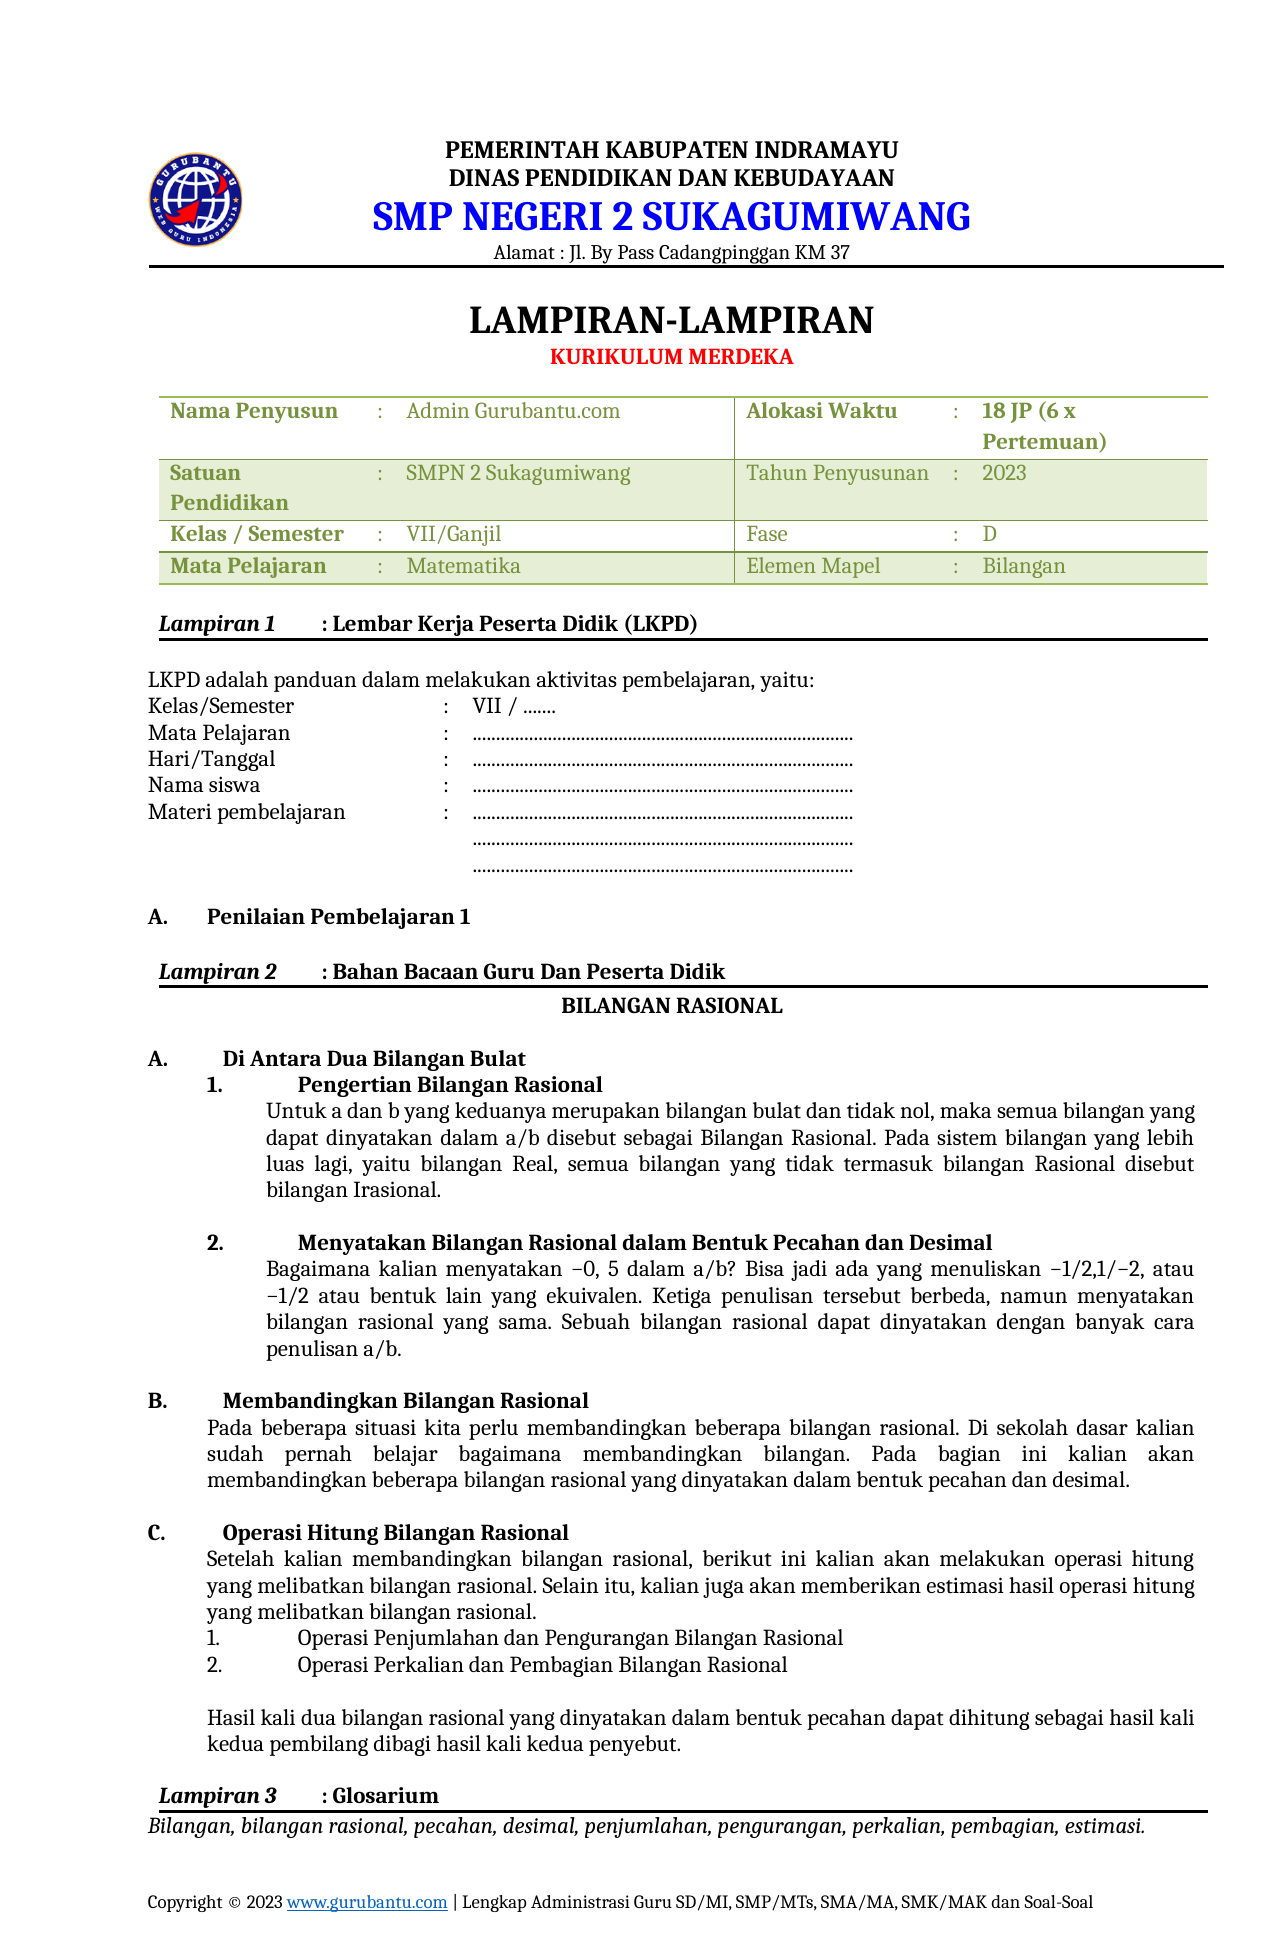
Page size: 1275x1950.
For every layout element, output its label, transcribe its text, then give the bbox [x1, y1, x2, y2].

text 2. Operasi Perkalian dan Pembagian Bilangan Rasional [207, 1652, 1196, 1678]
table_header Nama Penyusun [159, 398, 366, 459]
table_cell Elemen Mapel [735, 553, 941, 583]
table_header : [366, 398, 395, 459]
table_cell Fase [735, 521, 941, 551]
text A. Di Antara Dua Bilangan Bulat [148, 1045, 1196, 1072]
text Hari/Tanggal : ................................................................................. [148, 746, 1196, 772]
text Materi pembelajaran : ................................................................................. [148, 799, 1196, 825]
table_cell Tahun Penyusunan [735, 460, 941, 520]
table_cell Satuan Pendidikan [159, 460, 366, 520]
text Nama siswa : ................................................................................. [148, 772, 1196, 799]
table_cell Matematika [395, 553, 734, 583]
table_cell Kelas / Semester [159, 521, 366, 551]
table_cell 2023 [971, 460, 1207, 520]
text Setelah kalian membandingkan bilangan rasional, berikut ini kalian akan melakukan operasi hitung yang melibatkan bilangan rasional. Selain itu, kalian juga akan memberikan estimasi hasil operasi hitung yang melibatkan bilangan rasional. [207, 1546, 1196, 1625]
table_cell : [941, 553, 971, 583]
table_cell : [366, 553, 395, 583]
text BILANGAN RASIONAL [148, 993, 1196, 1019]
text Bagaimana kalian menyatakan −0, 5 dalam a/b? Bisa jadi ada yang menuliskan −1/2,1/−2, atau −1/2 atau bentuk lain yang ekuivalen. Ketiga penulisan tersebut berbeda, namun menyatakan bilangan rasional yang sama. Sebuah bilangan rasional dapat dinyatakan dengan banyak cara penulisan a/b. [266, 1256, 1196, 1362]
text Pada beberapa situasi kita perlu membandingkan beberapa bilangan rasional. Di sekolah dasar kalian sudah pernah belajar bagaimana membandingkan bilangan. Pada bagian ini kalian akan membandingkan beberapa bilangan rasional yang dinyatakan dalam bentuk pecahan dan desimal. [207, 1414, 1196, 1493]
table_cell Mata Pelajaran [159, 553, 366, 583]
text ................................................................................. [148, 851, 1196, 878]
table_cell : [941, 460, 971, 520]
text Mata Pelajaran : ................................................................................. [148, 719, 1196, 746]
table_header Admin Gurubantu.com [395, 398, 734, 459]
text KURIKULUM MERDEKA [148, 343, 1196, 370]
text SMP NEGERI 2 SUKAGUMIWANG [243, 193, 1196, 241]
text Alamat : Jl. By Pass Cadangpinggan KM 37 [148, 241, 1196, 265]
text 1. Operasi Penjumlahan dan Pengurangan Bilangan Rasional [207, 1625, 1196, 1652]
table_header : Glosarium [321, 1783, 1207, 1810]
table_header : Lembar Kerja Peserta Didik (LKPD) [321, 611, 1207, 637]
text B. Membandingkan Bilangan Rasional [148, 1388, 1196, 1414]
text 2. Menyatakan Bilangan Rasional dalam Bentuk Pecahan dan Desimal [207, 1230, 1196, 1256]
table_cell VII/Ganjil [395, 521, 734, 551]
text Bilangan, bilangan rasional, pecahan, desimal, penjumlahan, pengurangan, perkalian, pembagian, estimasi. [148, 1813, 1196, 1839]
table_cell Bilangan [971, 553, 1207, 583]
text 1. Pengertian Bilangan Rasional [148, 1072, 1196, 1098]
table_header : [941, 398, 971, 459]
table_cell SMPN 2 Sukagumiwang [395, 460, 734, 520]
table_header Alokasi Waktu [735, 398, 941, 459]
table_header : Bahan Bacaan Guru Dan Peserta Didik [321, 959, 1207, 985]
table_header 18 JP (6 x Pertemuan) [971, 398, 1207, 459]
text Hasil kali dua bilangan rasional yang dinyatakan dalam bentuk pecahan dapat dihitung sebagai hasil kali kedua pembilang dibagi hasil kali kedua penyebut. [207, 1704, 1196, 1757]
picture [148, 152, 243, 247]
text C. Operasi Hitung Bilangan Rasional [148, 1520, 1196, 1546]
text LAMPIRAN-LAMPIRAN [148, 298, 1196, 343]
table_cell : [366, 460, 395, 520]
table_header Lampiran 3 [159, 1783, 321, 1810]
table_header Lampiran 2 [159, 959, 321, 985]
table_header Lampiran 1 [159, 611, 321, 637]
text Untuk a dan b yang keduanya merupakan bilangan bulat dan tidak nol, maka semua bilangan yang dapat dinyatakan dalam a/b disebut sebagai Bilangan Rasional. Pada sistem bilangan yang lebih luas lagi, yaitu bilangan Real, semua bilangan yang tidak termasuk bilangan Rasional disebut bilangan Irasional. [266, 1098, 1196, 1203]
table_cell : [366, 521, 395, 551]
text A. Penilaian Pembelajaran 1 [148, 904, 1196, 930]
text ................................................................................. [148, 825, 1196, 851]
table_cell : [941, 521, 971, 551]
text DINAS PENDIDIKAN DAN KEBUDAYAAN [243, 164, 1196, 193]
table_cell D [971, 521, 1207, 551]
text Kelas/Semester : VII / ....... [148, 693, 1196, 719]
text LKPD adalah panduan dalam melakukan aktivitas pembelajaran, yaitu: [148, 667, 1196, 693]
text PEMERINTAH KABUPATEN INDRAMAYU [148, 136, 1196, 164]
